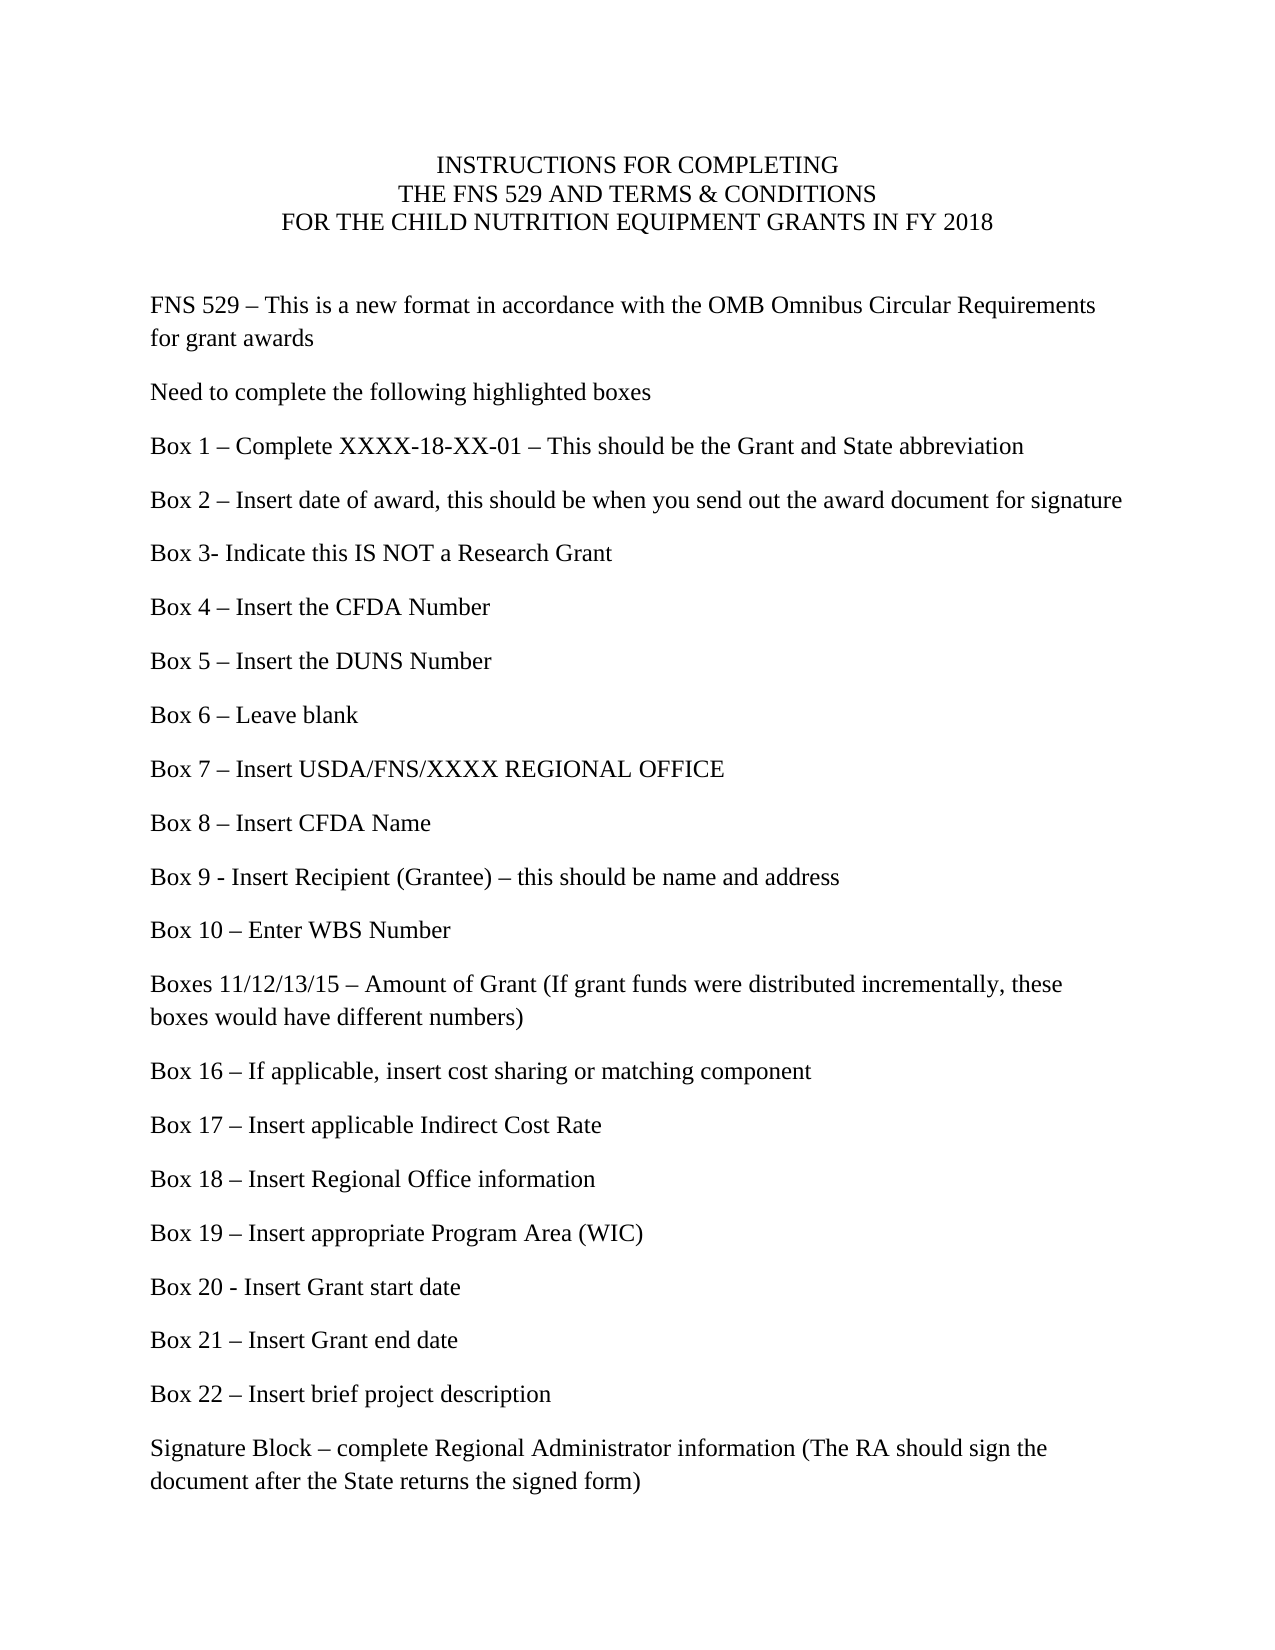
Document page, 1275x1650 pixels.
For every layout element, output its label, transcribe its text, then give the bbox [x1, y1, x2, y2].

text Box 2 – Insert date of award, this should be when you send out the award document for signature [150, 485, 1125, 513]
text Box 22 – Insert brief project description [150, 1379, 1125, 1408]
text Box 9 - Insert Recipient (Grantee) – this should be name and address [150, 862, 1125, 890]
text INSTRUCTIONS FOR COMPLETING [150, 150, 1125, 179]
text Box 20 - Insert Grant start date [150, 1272, 1125, 1300]
text FNS 529 – This is a new format in accordance with the OMB Omnibus Circular Requirements for grant awards [150, 290, 1125, 352]
text Boxes 11/12/13/15 – Amount of Grant (If grant funds were distributed incrementally, these boxes would have different numbers) [150, 969, 1125, 1031]
text Box 7 – Insert USDA/FNS/XXXX REGIONAL OFFICE [150, 754, 1125, 783]
text Box 4 – Insert the CFDA Number [150, 592, 1125, 621]
text THE FNS 529 AND TERMS & CONDITIONS [150, 179, 1125, 207]
text Box 18 – Insert Regional Office information [150, 1164, 1125, 1193]
text Box 19 – Insert appropriate Program Area (WIC) [150, 1218, 1125, 1247]
text Box 16 – If applicable, insert cost sharing or matching component [150, 1056, 1125, 1085]
text Box 10 – Enter WBS Number [150, 916, 1125, 944]
text Box 3- Indicate this IS NOT a Research Grant [150, 538, 1125, 567]
text Box 6 – Leave blank [150, 700, 1125, 729]
text Signature Block – complete Regional Administrator information (The RA should sign the document after the State returns the signed form) [150, 1433, 1125, 1495]
text Box 21 – Insert Grant end date [150, 1326, 1125, 1354]
text Box 8 – Insert CFDA Name [150, 808, 1125, 837]
text Box 17 – Insert applicable Indirect Cost Rate [150, 1110, 1125, 1139]
text Need to complete the following highlighted boxes [150, 377, 1125, 406]
text Box 1 – Complete XXXX-18-XX-01 – This should be the Grant and State abbreviation [150, 431, 1125, 459]
text Box 5 – Insert the DUNS Number [150, 646, 1125, 675]
text FOR THE CHILD NUTRITION EQUIPMENT GRANTS IN FY 2018 [150, 207, 1125, 236]
